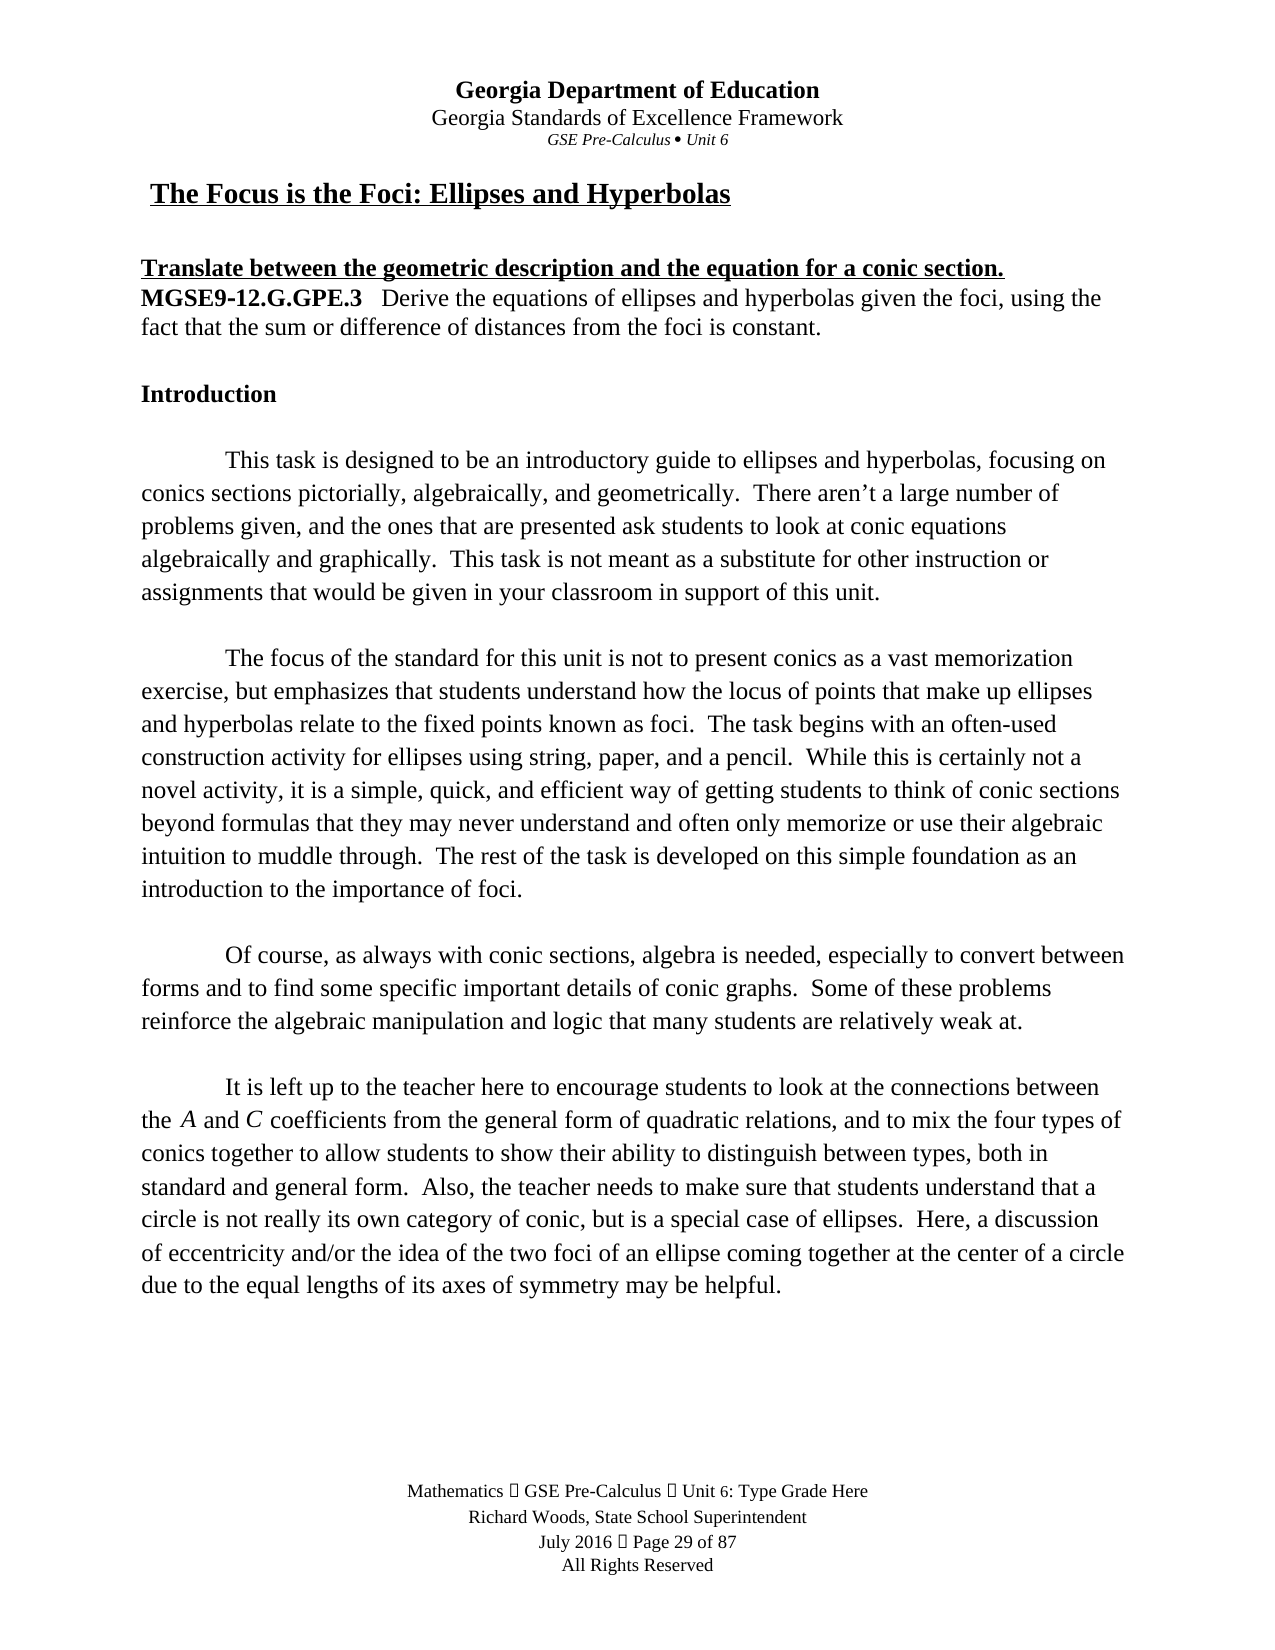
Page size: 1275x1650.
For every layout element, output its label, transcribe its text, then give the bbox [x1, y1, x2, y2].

text Translate between the geometric description and the equation for a conic section. [141, 253, 1125, 282]
text Of course, as always with conic sections, algebra is needed, especially to convert between forms and to find some specific important details of conic graphs. Some of these problems reinforce the algebraic manipulation and logic that many students are relatively weak at. [141, 940, 1125, 1035]
subtitle The Focus is the Foci: Ellipses and Hyperbolas [150, 176, 1125, 209]
text It is left up to the teacher here to encourage students to look at the connections between the and coefficients from the general form of quadratic relations, and to mix the four types of conics together to allow students to show their ability to distinguish between types, both in standard and general form. Also, the teacher needs to make sure that students understand that a circle is not really its own category of conic, but is a special case of ellipses. Here, a discussion of eccentricity and/or the idea of the two foci of an ellipse coming together at the center of a circle due to the equal lengths of its axes of symmetry may be helpful. [141, 1072, 1125, 1299]
text Introduction [141, 379, 1125, 408]
text This task is designed to be an introductory guide to ellipses and hyperbolas, focusing on conics sections pictorially, algebraically, and geometrically. There aren’t a large number of problems given, and the ones that are presented ask students to look at conic equations algebraically and graphically. This task is not meant as a substitute for other instruction or assignments that would be given in your classroom in support of this unit. [141, 445, 1125, 606]
text The focus of the standard for this unit is not to present conics as a vast memorization exercise, but emphasizes that students understand how the locus of points that make up ellipses and hyperbolas relate to the fixed points known as foci. The task begins with an often-used construction activity for ellipses using string, paper, and a pencil. While this is certainly not a novel activity, it is a simple, quick, and efficient way of getting students to think of conic sections beyond formulas that they may never understand and often only memorize or use their algebraic intuition to muddle through. The rest of the task is developed on this simple foundation as an introduction to the importance of foci. [141, 643, 1125, 903]
text MGSE9‐12.G.GPE.3 Derive the equations of ellipses and hyperbolas given the foci, using the fact that the sum or difference of distances from the foci is constant. [141, 282, 1125, 341]
